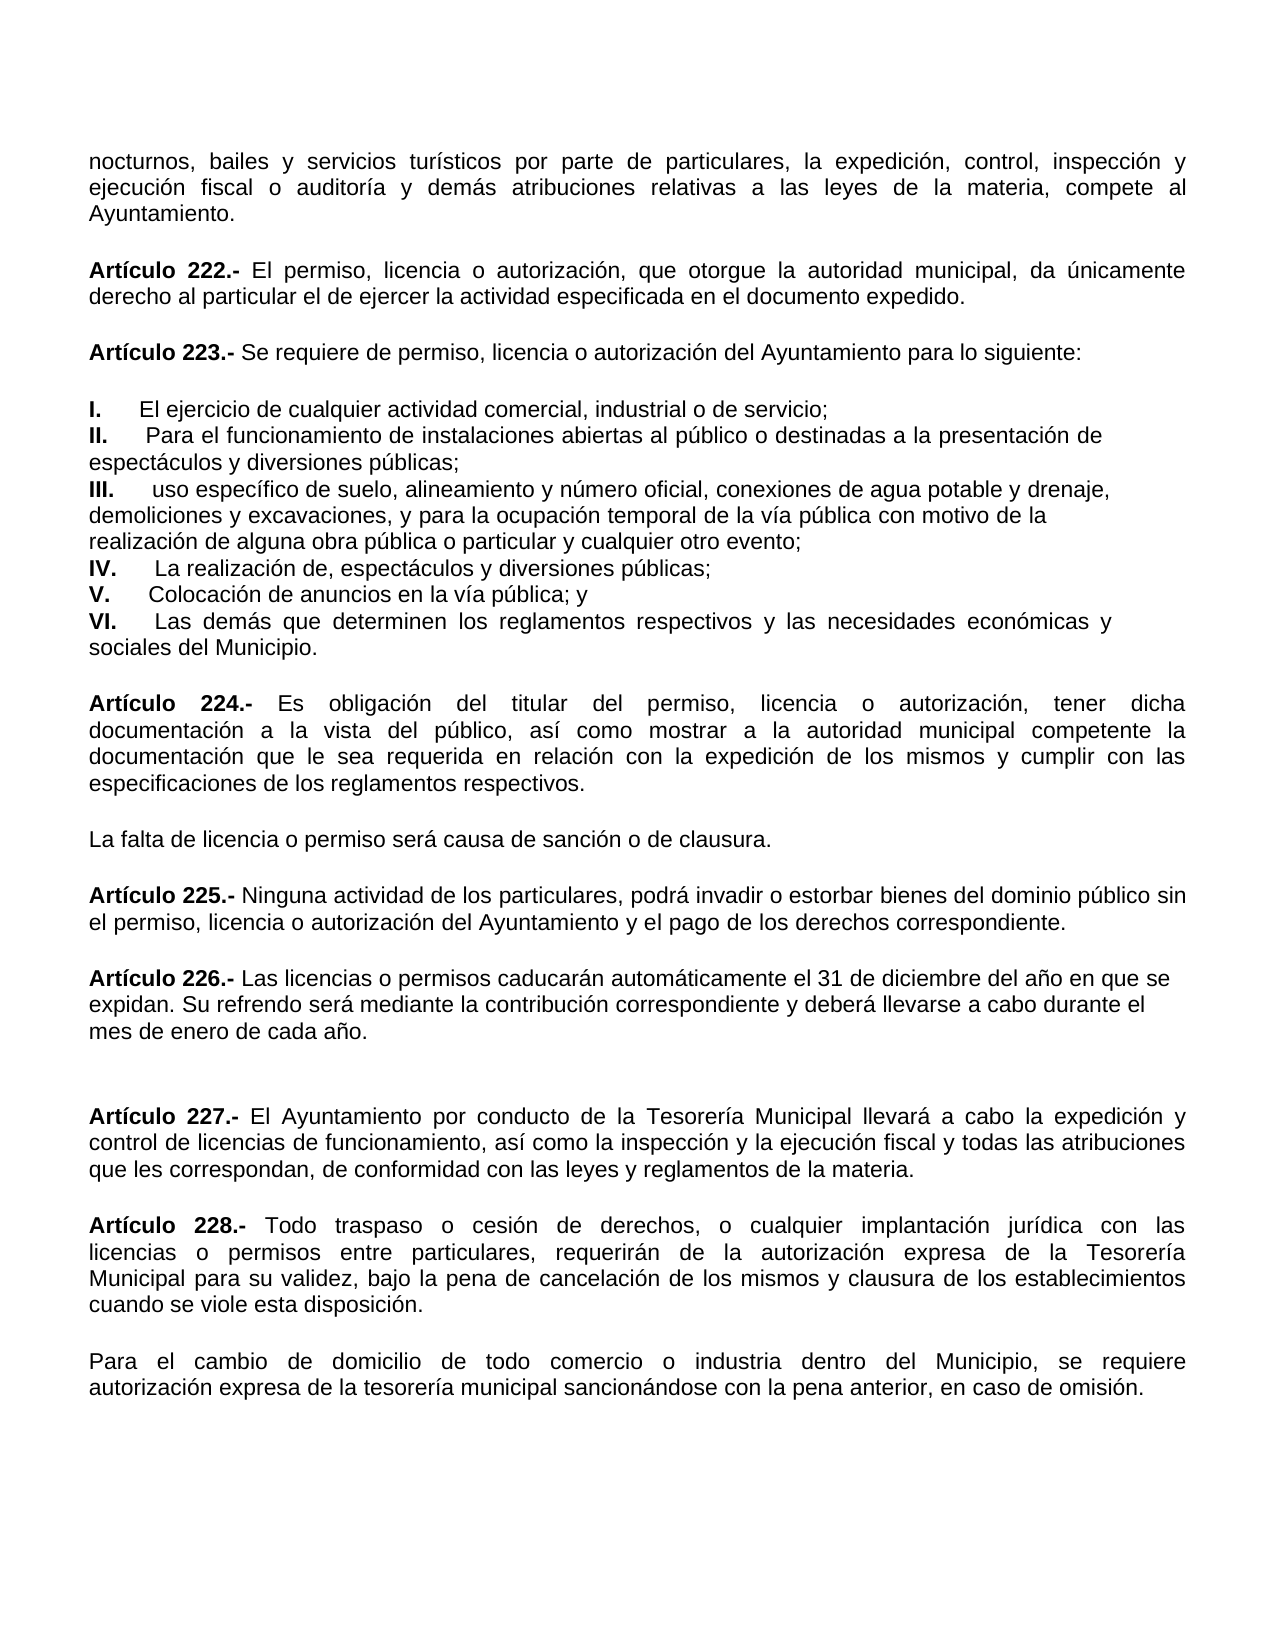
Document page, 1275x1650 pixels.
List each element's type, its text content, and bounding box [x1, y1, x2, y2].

text II. Para el funcionamiento de instalaciones abiertas al público o destinadas a la presentación de espectáculos y diversiones públicas; [89, 422, 1186, 475]
text Artículo 228.- Todo traspaso o cesión de derechos, o cualquier implantación jurídica con las licencias o permisos entre particulares, requerirán de la autorización expresa de la Tesorería Municipal para su validez, bajo la pena de cancelación de los mismos y clausura de los establecimientos cuando se viole esta disposición. [89, 1212, 1186, 1317]
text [89, 148, 1186, 227]
text V. Colocación de anuncios en la vía pública; y [89, 581, 1186, 607]
text Artículo 227.- El Ayuntamiento por conducto de la Tesorería Municipal llevará a cabo la expedición y control de licencias de funcionamiento, así como la inspección y la ejecución fiscal y todas las atribuciones que les correspondan, de conformidad con las leyes y reglamentos de la materia. [89, 1103, 1186, 1182]
text Artículo 225.- Ninguna actividad de los particulares, podrá invadir o estorbar bienes del dominio público sin el permiso, licencia o autorización del Ayuntamiento y el pago de los derechos correspondiente. [89, 882, 1186, 935]
text Artículo 226.- Las licencias o permisos caducarán automáticamente el 31 de diciembre del año en que se expidan. Su refrendo será mediante la contribución correspondiente y deberá llevarse a cabo durante el mes de enero de cada año. [89, 965, 1186, 1044]
text Para el cambio de domicilio de todo comercio o industria dentro del Municipio, se requiere autorización expresa de la tesorería municipal sancionándose con la pena anterior, en caso de omisión. [89, 1348, 1186, 1400]
text realización de alguna obra pública o particular y cualquier otro evento; [89, 528, 1186, 554]
text Artículo 223.- Se requiere de permiso, licencia o autorización del Ayuntamiento para lo siguiente: [89, 339, 1186, 366]
text Artículo 222.- El permiso, licencia o autorización, que otorgue la autoridad municipal, da únicamente derecho al particular el de ejercer la actividad especificada en el documento expedido. [89, 257, 1186, 309]
text I. El ejercicio de cualquier actividad comercial, industrial o de servicio; [89, 396, 1186, 422]
text III. uso específico de suelo, alineamiento y número oficial, conexiones de agua potable y drenaje, demoliciones y excavaciones, y para la ocupación temporal de la vía pública con motivo de la [89, 476, 1186, 528]
text Artículo 224.- Es obligación del titular del permiso, licencia o autorización, tener dicha documentación a la vista del público, así como mostrar a la autoridad municipal competente la documentación que le sea requerida en relación con la expedición de los mismos y cumplir con las especificaciones de los reglamentos respectivos. [89, 690, 1186, 796]
text La falta de licencia o permiso será causa de sanción o de clausura. [89, 826, 1186, 852]
text VI. Las demás que determinen los reglamentos respectivos y las necesidades económicas y sociales del Municipio. [89, 608, 1186, 661]
text IV. La realización de, espectáculos y diversiones públicas; [89, 554, 1186, 581]
